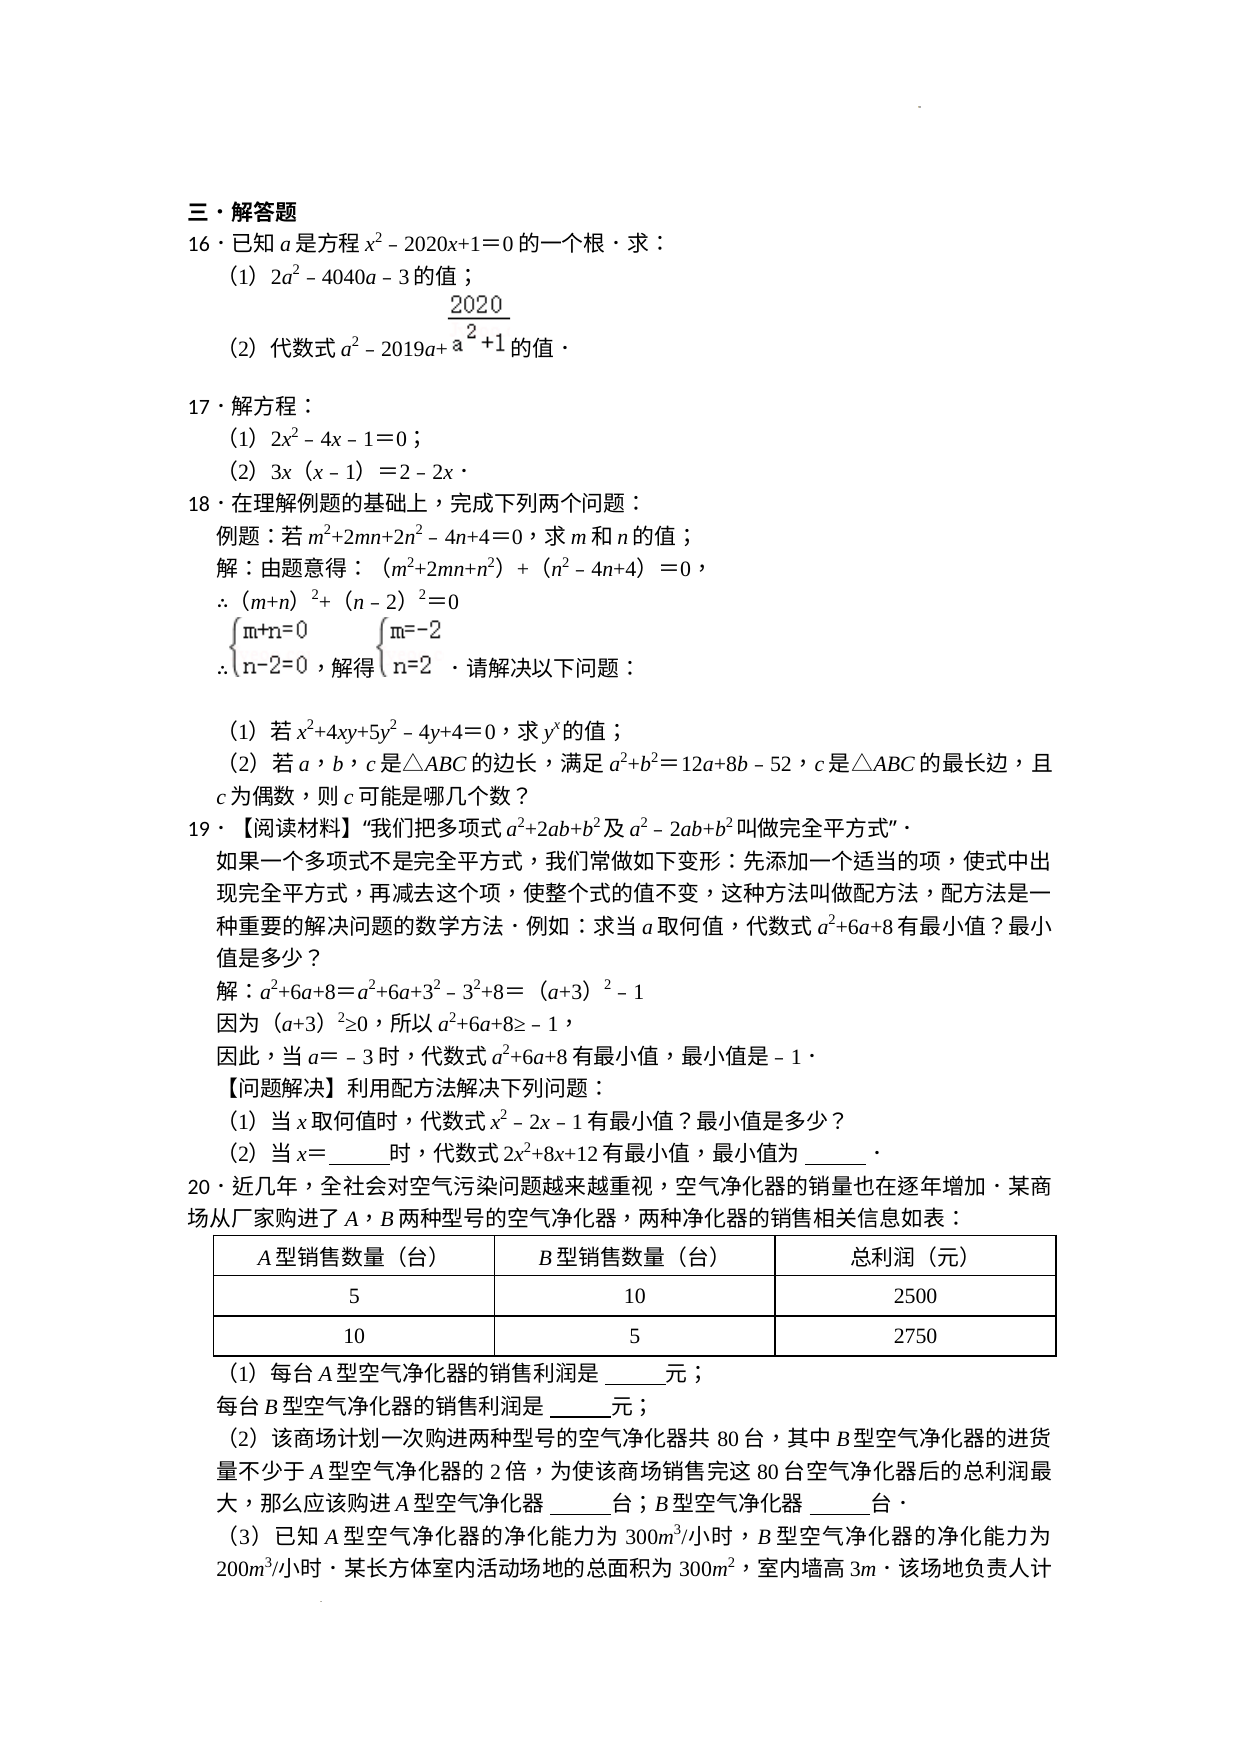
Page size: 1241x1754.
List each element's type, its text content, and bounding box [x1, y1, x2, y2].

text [216, 1519, 1053, 1584]
text （2）若a，b，c是△ABC的边长，满足a2+b2＝12a+8b﹣52，c是△ABC的最长边，且c为偶数，则c可能是哪几个数？ [216, 747, 1053, 812]
text （2）代数式a2﹣2019a+的值． [216, 292, 1053, 389]
picture [228, 617, 310, 677]
table_cell 10 [495, 1276, 774, 1315]
text （1）若x2+4xy+5y2﹣4y+4＝0，求yx的值； [216, 714, 1053, 747]
table_cell 5 [495, 1317, 774, 1355]
table_header 总利润（元） [776, 1236, 1055, 1275]
picture [447, 292, 511, 356]
text 因此，当a＝﹣3时，代数式a2+6a+8有最小值，最小值是﹣1． [216, 1039, 1053, 1072]
text 解：由题意得：（m2+2mn+n2）+（n2﹣4n+4）＝0， [216, 552, 1053, 584]
text （2）当x＝ 时，代数式2x2+8x+12有最小值，最小值为 ． [216, 1137, 1053, 1169]
table_header B型销售数量（台） [495, 1236, 774, 1275]
text （1）当x取何值时，代数式x2﹣2x﹣1有最小值？最小值是多少？ [216, 1104, 1053, 1137]
text 因为（a+3）2≥0，所以a2+6a+8≥﹣1， [216, 1007, 1053, 1039]
list ．近几年，全社会对空气污染问题越来越重视，空气净化器的销量也在逐年增加．某商场从厂家购进了A，B两种型号的空气净化器，两种净化器的销售相关信息如表： [187, 1169, 1053, 1234]
text （2）3x（x﹣1）＝2﹣2x． [216, 454, 1053, 487]
text 【问题解决】利用配方法解决下列问题： [216, 1072, 1053, 1104]
text （1）每台A型空气净化器的销售利润是 元； [216, 1357, 1053, 1389]
text （1）2a2﹣4040a﹣3的值； [216, 259, 1053, 292]
text 每台B型空气净化器的销售利润是 元； [216, 1389, 1053, 1422]
text 解：a2+6a+8＝a2+6a+32﹣32+8＝（a+3）2﹣1 [216, 974, 1053, 1007]
table_cell 5 [214, 1276, 494, 1315]
picture [375, 617, 445, 677]
text 例题：若m2+2mn+2n2﹣4n+4＝0，求m和n的值； [216, 519, 1053, 552]
table_cell 2750 [776, 1317, 1055, 1355]
list ．【阅读材料】“我们把多项式a2+2ab+b2及a2﹣2ab+b2叫做完全平方式”． [187, 812, 1053, 844]
text （1）2x2﹣4x﹣1＝0； [216, 422, 1053, 454]
text 三．解答题 [187, 194, 1053, 227]
table_cell 2500 [776, 1276, 1055, 1315]
text ∴，解得．请解决以下问题： [216, 617, 1053, 714]
list ．已知a是方程x2﹣2020x+1＝0的一个根．求： [187, 227, 1053, 259]
text （2）该商场计划一次购进两种型号的空气净化器共80台，其中B型空气净化器的进货量不少于A型空气净化器的2倍，为使该商场销售完这80台空气净化器后的总利润最大，那么应该购进A型空气净化器 台；B型空气净化器 台． [216, 1422, 1053, 1519]
text ∴（m+n）2+（n﹣2）2＝0 [216, 584, 1053, 617]
list ．在理解例题的基础上，完成下列两个问题： [187, 487, 1053, 519]
table_header A型销售数量（台） [214, 1236, 494, 1275]
list ．解方程： [187, 389, 1053, 422]
text 如果一个多项式不是完全平方式，我们常做如下变形：先添加一个适当的项，使式中出现完全平方式，再减去这个项，使整个式的值不变，这种方法叫做配方法，配方法是一种重要的解决问题的数学方法．例如：求当a取何值，代数式a2+6a+8有最小值？最小值是多少？ [216, 844, 1053, 974]
table_cell 10 [214, 1317, 494, 1355]
